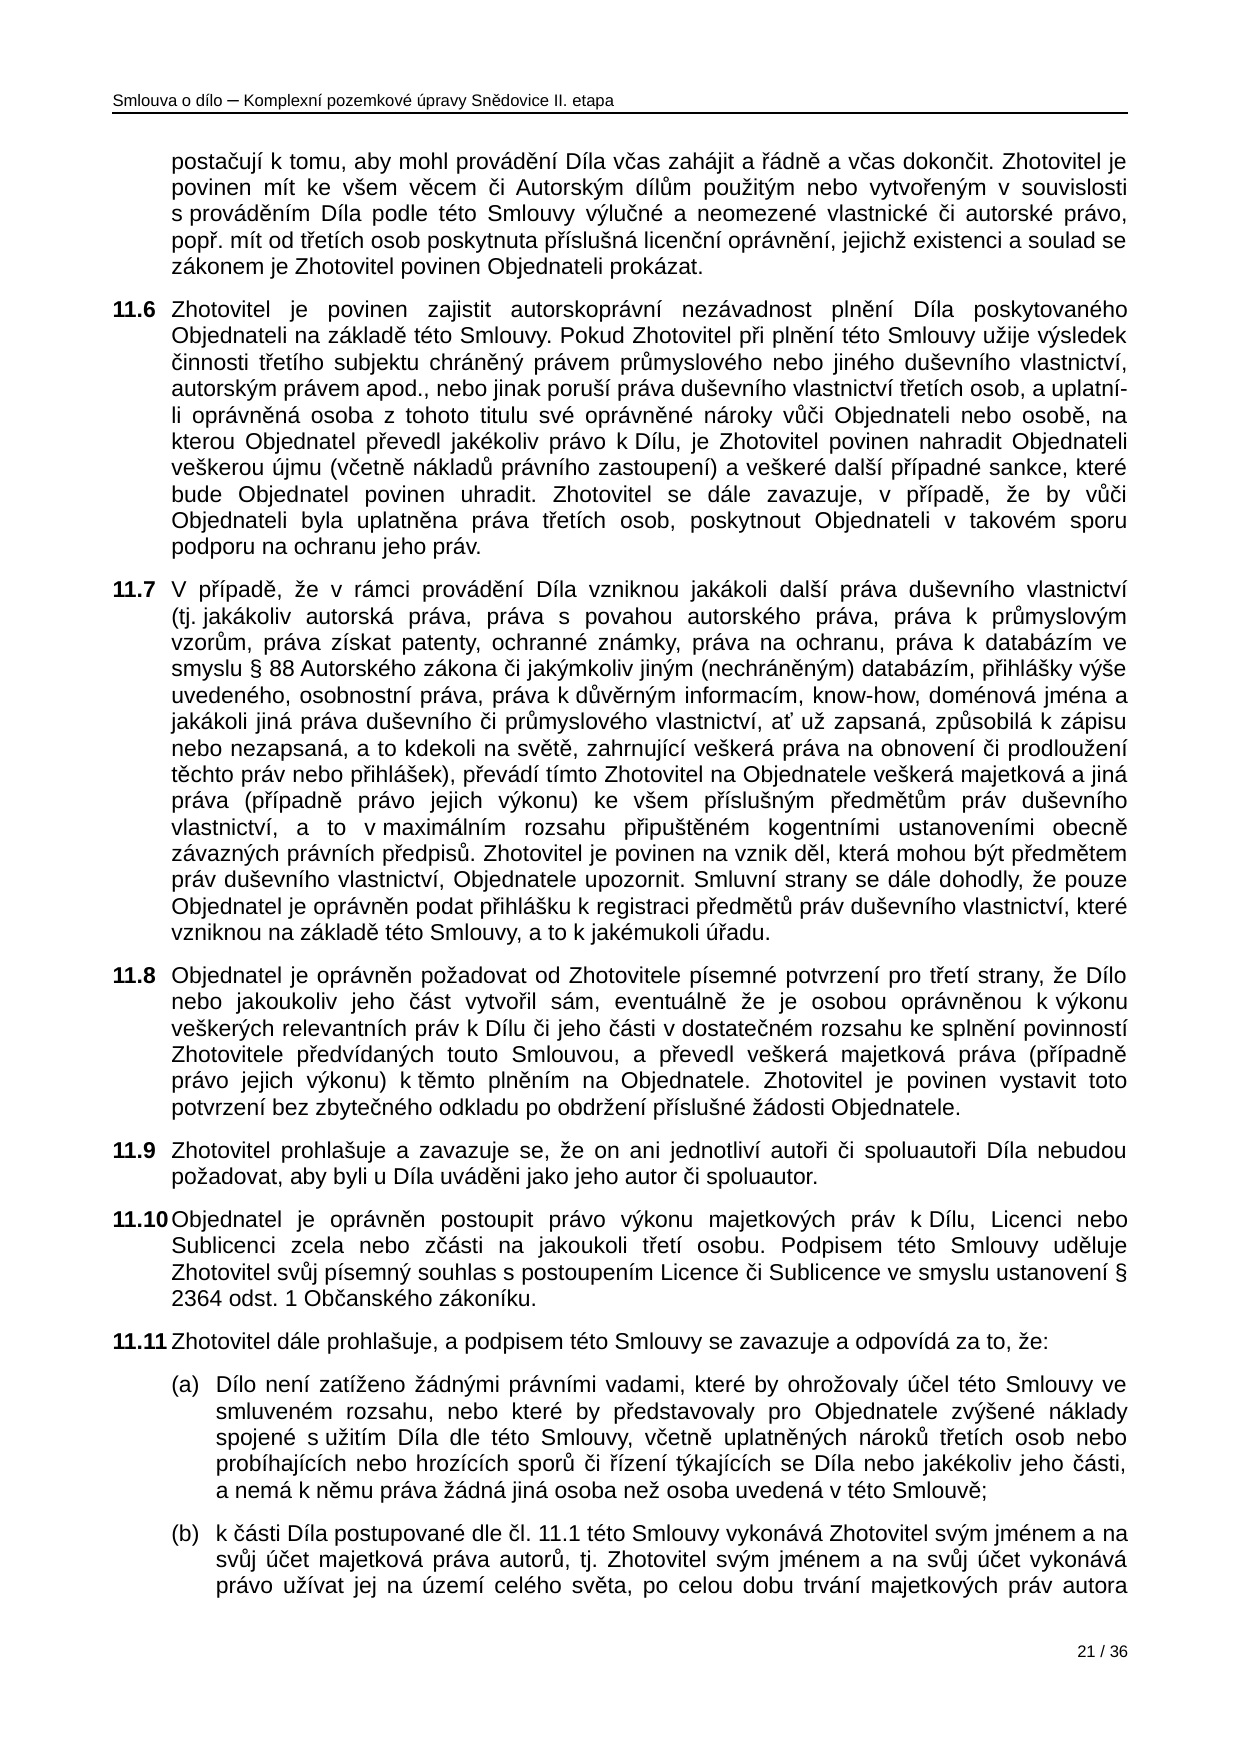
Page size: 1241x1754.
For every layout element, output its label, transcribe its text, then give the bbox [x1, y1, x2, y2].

text Objednatel je oprávněn požadovat od Zhotovitele písemné potvrzení pro třetí strany, že Dílo nebo jakoukoliv jeho část vytvořil sám, eventuálně že je osobou oprávněnou k výkonu veškerých relevantních práv k Dílu či jeho části v dostatečném rozsahu ke splnění povinností Zhotovitele předvídaných touto Smlouvou, a převedl veškerá majetková práva (případně právo jejich výkonu) k těmto plněním na Objednatele. Zhotovitel je povinen vystavit toto potvrzení bez zbytečného odkladu po obdržení příslušné žádosti Objednatele. [112, 962, 1128, 1120]
text Objednatel je oprávněn postoupit právo výkonu majetkových práv k Dílu, Licenci nebo Sublicenci zcela nebo zčásti na jakoukoli třetí osobu. Podpisem této Smlouvy uděluje Zhotovitel svůj písemný souhlas s postoupením Licence či Sublicence ve smyslu ustanovení § 2364 odst. 1 Občanského zákoníku. [112, 1206, 1128, 1312]
text V případě, že v rámci provádění Díla vzniknou jakákoli další práva duševního vlastnictví (tj. jakákoliv autorská práva, práva s povahou autorského práva, práva k průmyslovým vzorům, práva získat patenty, ochranné známky, práva na ochranu, práva k databázím ve smyslu § 88 Autorského zákona či jakýmkoliv jiným (nechráněným) databázím, přihlášky výše uvedeného, osobnostní práva, práva k důvěrným informacím, know-how, doménová jména a jakákoli jiná práva duševního či průmyslového vlastnictví, ať už zapsaná, způsobilá k zápisu nebo nezapsaná, a to kdekoli na světě, zahrnující veškerá práva na obnovení či prodloužení těchto práv nebo přihlášek), převádí tímto Zhotovitel na Objednatele veškerá majetková a jiná práva (případně právo jejich výkonu) ke všem příslušným předmětům práv duševního vlastnictví, a to v maximálním rozsahu připuštěném kogentními ustanoveními obecně závazných právních předpisů. Zhotovitel je povinen na vznik děl, která mohou být předmětem práv duševního vlastnictví, Objednatele upozornit. Smluvní strany se dále dohodly, že pouze Objednatel je oprávněn podat přihlášku k registraci předmětů práv duševního vlastnictví, které vzniknou na základě této Smlouvy, a to k jakémukoli úřadu. [112, 576, 1128, 945]
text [171, 1520, 1128, 1599]
text Zhotovitel je povinen zajistit autorskoprávní nezávadnost plnění Díla poskytovaného Objednateli na základě této Smlouvy. Pokud Zhotovitel při plnění této Smlouvy užije výsledek činnosti třetího subjektu chráněný právem průmyslového nebo jiného duševního vlastnictví, autorským právem apod., nebo jinak poruší práva duševního vlastnictví třetích osob, a uplatní-li oprávněná osoba z tohoto titulu své oprávněné nároky vůči Objednateli nebo osobě, na kterou Objednatel převedl jakékoliv právo k Dílu, je Zhotovitel povinen nahradit Objednateli veškerou újmu (včetně nákladů právního zastoupení) a veškeré další případné sankce, které bude Objednatel povinen uhradit. Zhotovitel se dále zavazuje, v případě, že by vůči Objednateli byla uplatněna práva třetích osob, poskytnout Objednateli v takovém sporu podporu na ochranu jeho práv. [112, 296, 1128, 560]
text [112, 148, 1128, 279]
text Zhotovitel prohlašuje a zavazuje se, že on ani jednotliví autoři či spoluautoři Díla nebudou požadovat, aby byli u Díla uváděni jako jeho autor či spoluautor. [112, 1137, 1128, 1189]
text Zhotovitel dále prohlašuje, a podpisem této Smlouvy se zavazuje a odpovídá za to, že: [112, 1328, 1128, 1354]
list Dílo není zatíženo žádnými právními vadami, které by ohrožovaly účel této Smlouvy ve smluveném rozsahu, nebo které by představovaly pro Objednatele zvýšené náklady spojené s užitím Díla dle této Smlouvy, včetně uplatněných nároků třetích osob nebo probíhajících nebo hrozících sporů či řízení týkajících se Díla nebo jakékoliv jeho části, a nemá k němu práva žádná jiná osoba než osoba uvedená v této Smlouvě; [171, 1371, 1128, 1503]
